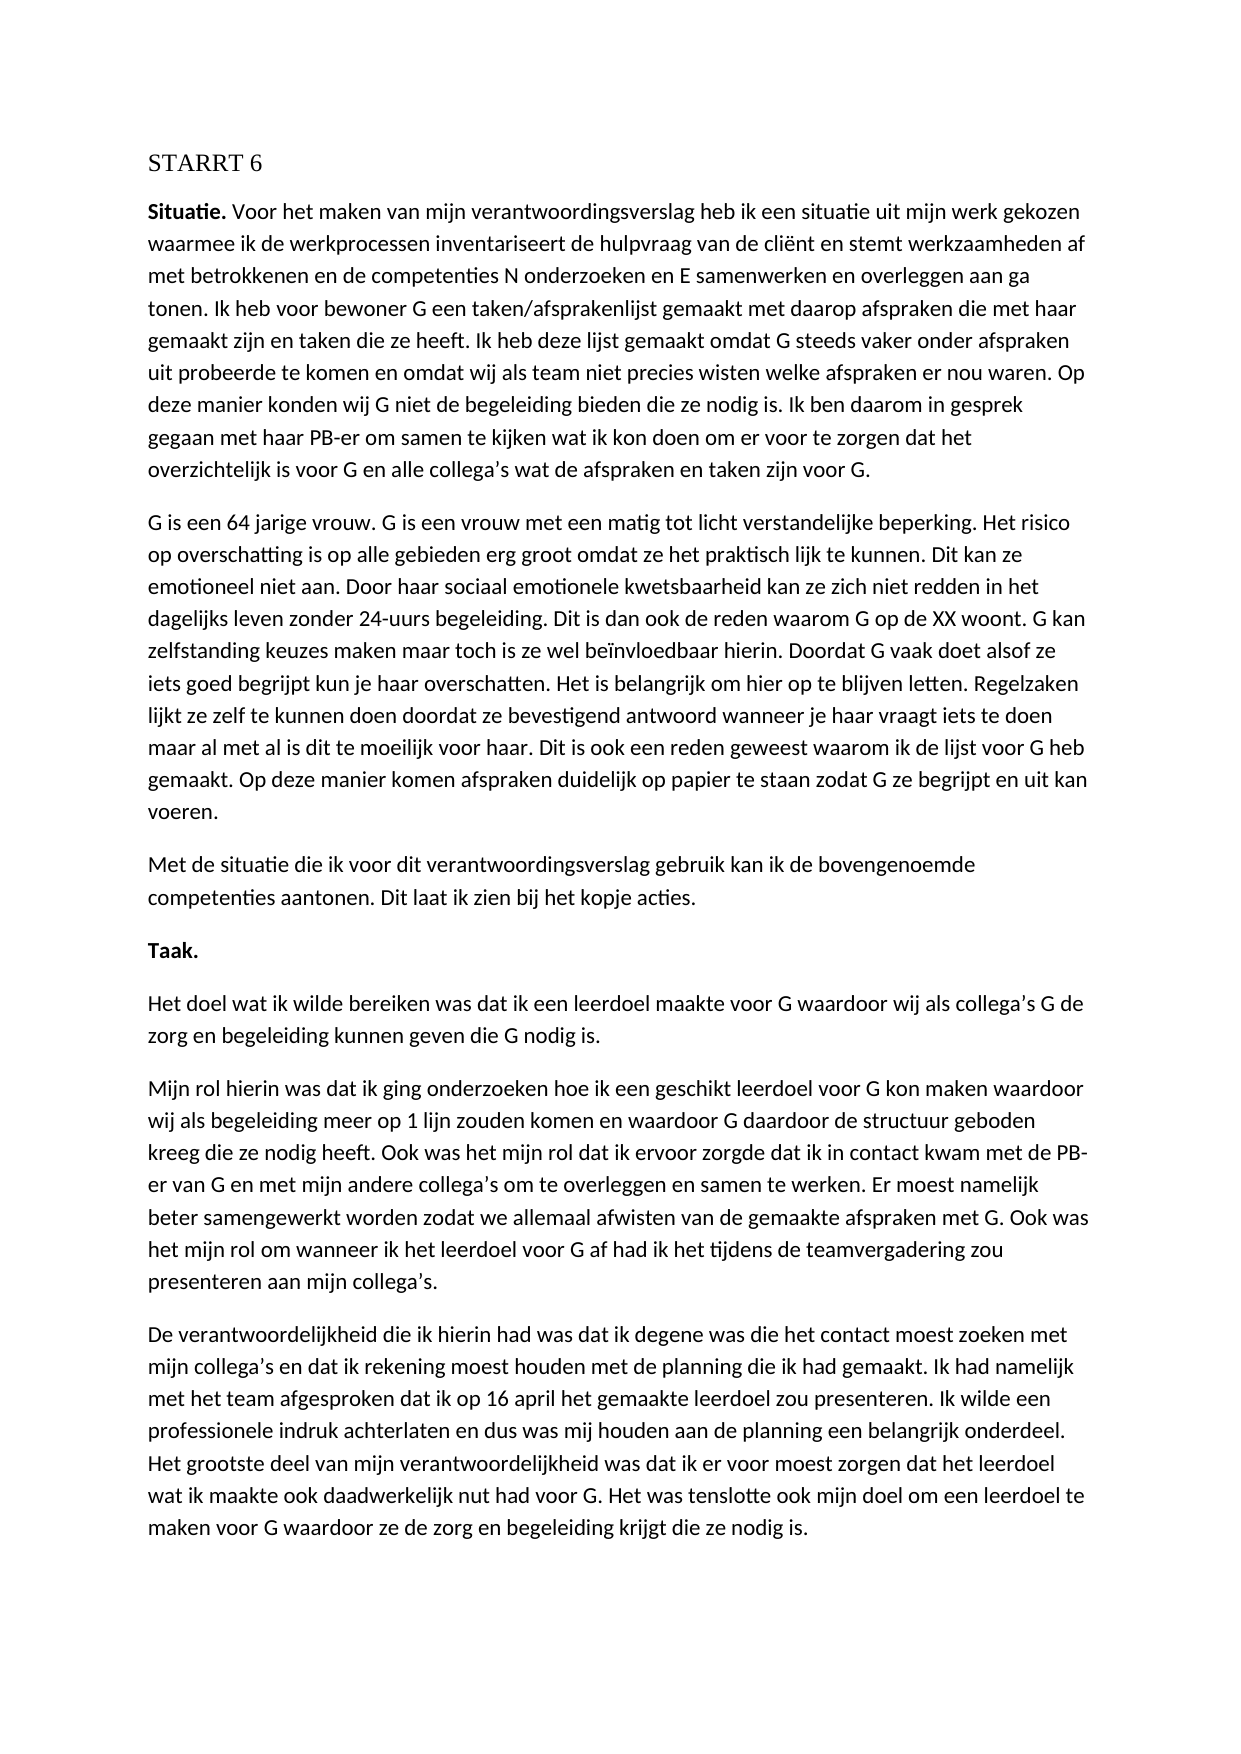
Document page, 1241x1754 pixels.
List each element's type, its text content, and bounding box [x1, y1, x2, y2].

text Mijn rol hierin was dat ik ging onderzoeken hoe ik een geschikt leerdoel voor G kon maken waardoor wij als begeleiding meer op 1 lijn zouden komen en waardoor G daardoor de structuur geboden kreeg die ze nodig heeft. Ook was het mijn rol dat ik ervoor zorgde dat ik in contact kwam met de PB-er van G en met mijn andere collega’s om te overleggen en samen te werken. Er moest namelijk beter samengewerkt worden zodat we allemaal afwisten van de gemaakte afspraken met G. Ook was het mijn rol om wanneer ik het leerdoel voor G af had ik het tijdens de teamvergadering zou presenteren aan mijn collega’s. [148, 1074, 1093, 1295]
text Het doel wat ik wilde bereiken was dat ik een leerdoel maakte voor G waardoor wij als collega’s G de zorg en begeleiding kunnen geven die G nodig is. [148, 989, 1093, 1049]
text Met de situatie die ik voor dit verantwoordingsverslag gebruik kan ik de bovengenoemde competenties aantonen. Dit laat ik zien bij het kopje acties. [148, 851, 1093, 911]
text Situatie. Voor het maken van mijn verantwoordingsverslag heb ik een situatie uit mijn werk gekozen waarmee ik de werkprocessen inventariseert de hulpvraag van de cliënt en stemt werkzaamheden af met betrokkenen en de competenties N onderzoeken en E samenwerken en overleggen aan ga tonen. Ik heb voor bewoner G een taken/afsprakenlijst gemaakt met daarop afspraken die met haar gemaakt zijn en taken die ze heeft. Ik heb deze lijst gemaakt omdat G steeds vaker onder afspraken uit probeerde te komen en omdat wij als team niet precies wisten welke afspraken er nou waren. Op deze manier konden wij G niet de begeleiding bieden die ze nodig is. Ik ben daarom in gesprek gegaan met haar PB-er om samen te kijken wat ik kon doen om er voor te zorgen dat het overzichtelijk is voor G en alle collega’s wat de afspraken en taken zijn voor G. [148, 197, 1093, 483]
text Taak. [148, 936, 1093, 964]
text STARRT 6 [148, 148, 1093, 176]
text De verantwoordelijkheid die ik hierin had was dat ik degene was die het contact moest zoeken met mijn collega’s en dat ik rekening moest houden met de planning die ik had gemaakt. Ik had namelijk met het team afgesproken dat ik op 16 april het gemaakte leerdoel zou presenteren. Ik wilde een professionele indruk achterlaten en dus was mij houden aan de planning een belangrijk onderdeel. Het grootste deel van mijn verantwoordelijkheid was dat ik er voor moest zorgen dat het leerdoel wat ik maakte ook daadwerkelijk nut had voor G. Het was tenslotte ook mijn doel om een leerdoel te maken voor G waardoor ze de zorg en begeleiding krijgt die ze nodig is. [148, 1320, 1093, 1541]
text G is een 64 jarige vrouw. G is een vrouw met een matig tot licht verstandelijke beperking. Het risico op overschatting is op alle gebieden erg groot omdat ze het praktisch lijk te kunnen. Dit kan ze emotioneel niet aan. Door haar sociaal emotionele kwetsbaarheid kan ze zich niet redden in het dagelijks leven zonder 24-uurs begeleiding. Dit is dan ook de reden waarom G op de XX woont. G kan zelfstanding keuzes maken maar toch is ze wel beïnvloedbaar hierin. Doordat G vaak doet alsof ze iets goed begrijpt kun je haar overschatten. Het is belangrijk om hier op te blijven letten. Regelzaken lijkt ze zelf te kunnen doen doordat ze bevestigend antwoord wanneer je haar vraagt iets te doen maar al met al is dit te moeilijk voor haar. Dit is ook een reden geweest waarom ik de lijst voor G heb gemaakt. Op deze manier komen afspraken duidelijk op papier te staan zodat G ze begrijpt en uit kan voeren. [148, 508, 1093, 826]
